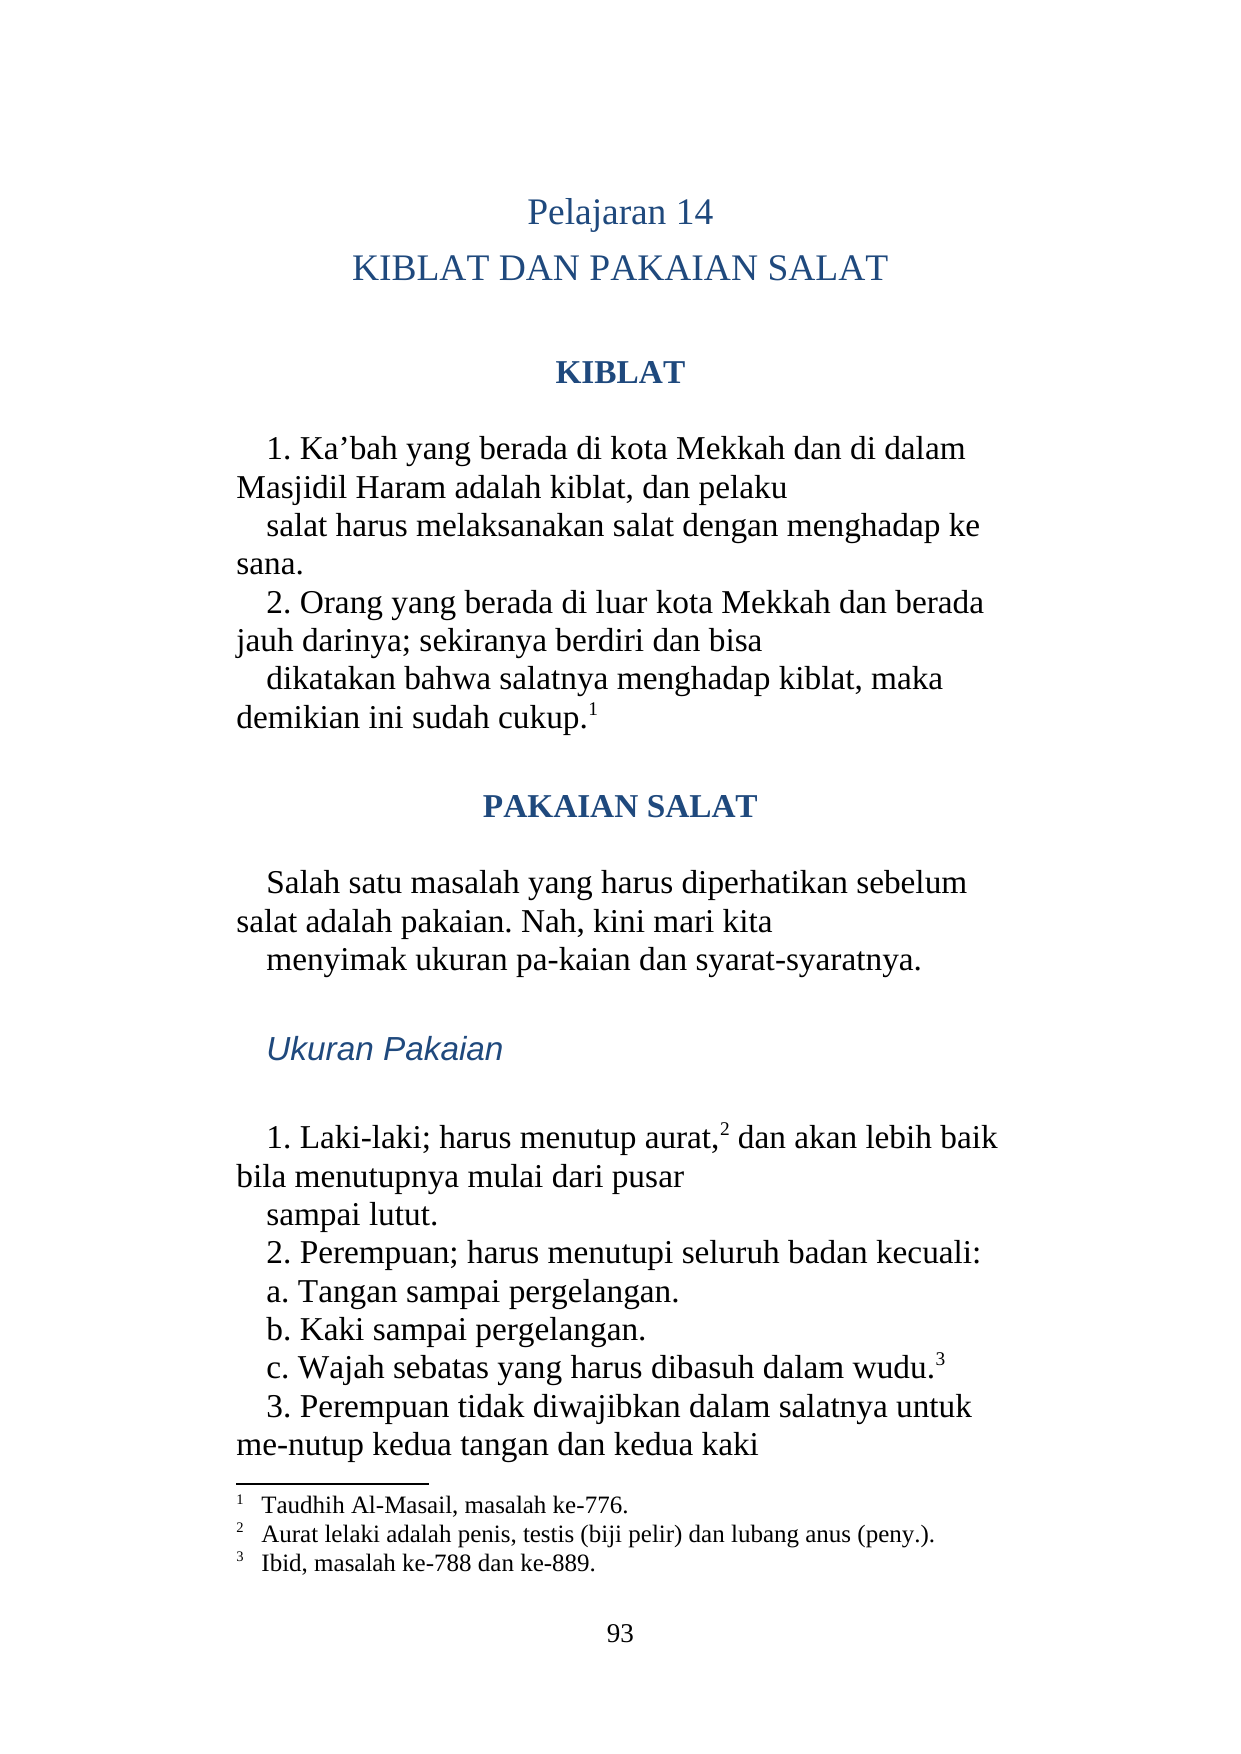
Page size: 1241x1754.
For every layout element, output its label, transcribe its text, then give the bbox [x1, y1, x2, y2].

subtitle Pelajaran 14 [236, 190, 1004, 233]
text sampai lutut. [236, 1194, 1004, 1233]
text 2. Perempuan; harus menutupi seluruh badan kecuali: [236, 1233, 1004, 1271]
subtitle PAKAIAN SALAT [236, 786, 1004, 824]
text b. Kaki sampai pergelangan. [236, 1309, 1004, 1348]
subtitle Ukuran Pakaian [236, 1028, 1004, 1067]
text Salah satu masalah yang harus diperhatikan sebelum salat adalah pakaian. Nah, kini mari kita [236, 863, 1004, 939]
text salat harus melaksanakan salat dengan menghadap ke sana. [236, 505, 1004, 582]
text 2. Orang yang berada di luar kota Mekkah dan berada jauh darinya; sekiranya berdiri dan bisa [236, 582, 1004, 658]
subtitle KIBLAT DAN PAKAIAN SALAT [236, 245, 1004, 288]
text c. Wajah sebatas yang harus dibasuh dalam wudu. [236, 1348, 1004, 1386]
subtitle KIBLAT [236, 352, 1004, 390]
text 1. Laki-laki; harus menutup aurat, dan akan lebih baik bila menutupnya mulai dari pusar [236, 1118, 1004, 1194]
text 1. Ka’bah yang berada di kota Mekkah dan di dalam Masjidil Haram adalah kiblat, dan pelaku [236, 428, 1004, 505]
text menyimak ukuran pa-kaian dan syarat-syaratnya. [236, 939, 1004, 978]
text 3. Perempuan tidak diwajibkan dalam salatnya untuk me-nutup kedua tangan dan kedua kaki [236, 1386, 1004, 1463]
text a. Tangan sampai pergelangan. [236, 1271, 1004, 1309]
text dikatakan bahwa salatnya menghadap kiblat, maka demikian ini sudah cukup. [236, 658, 1004, 735]
